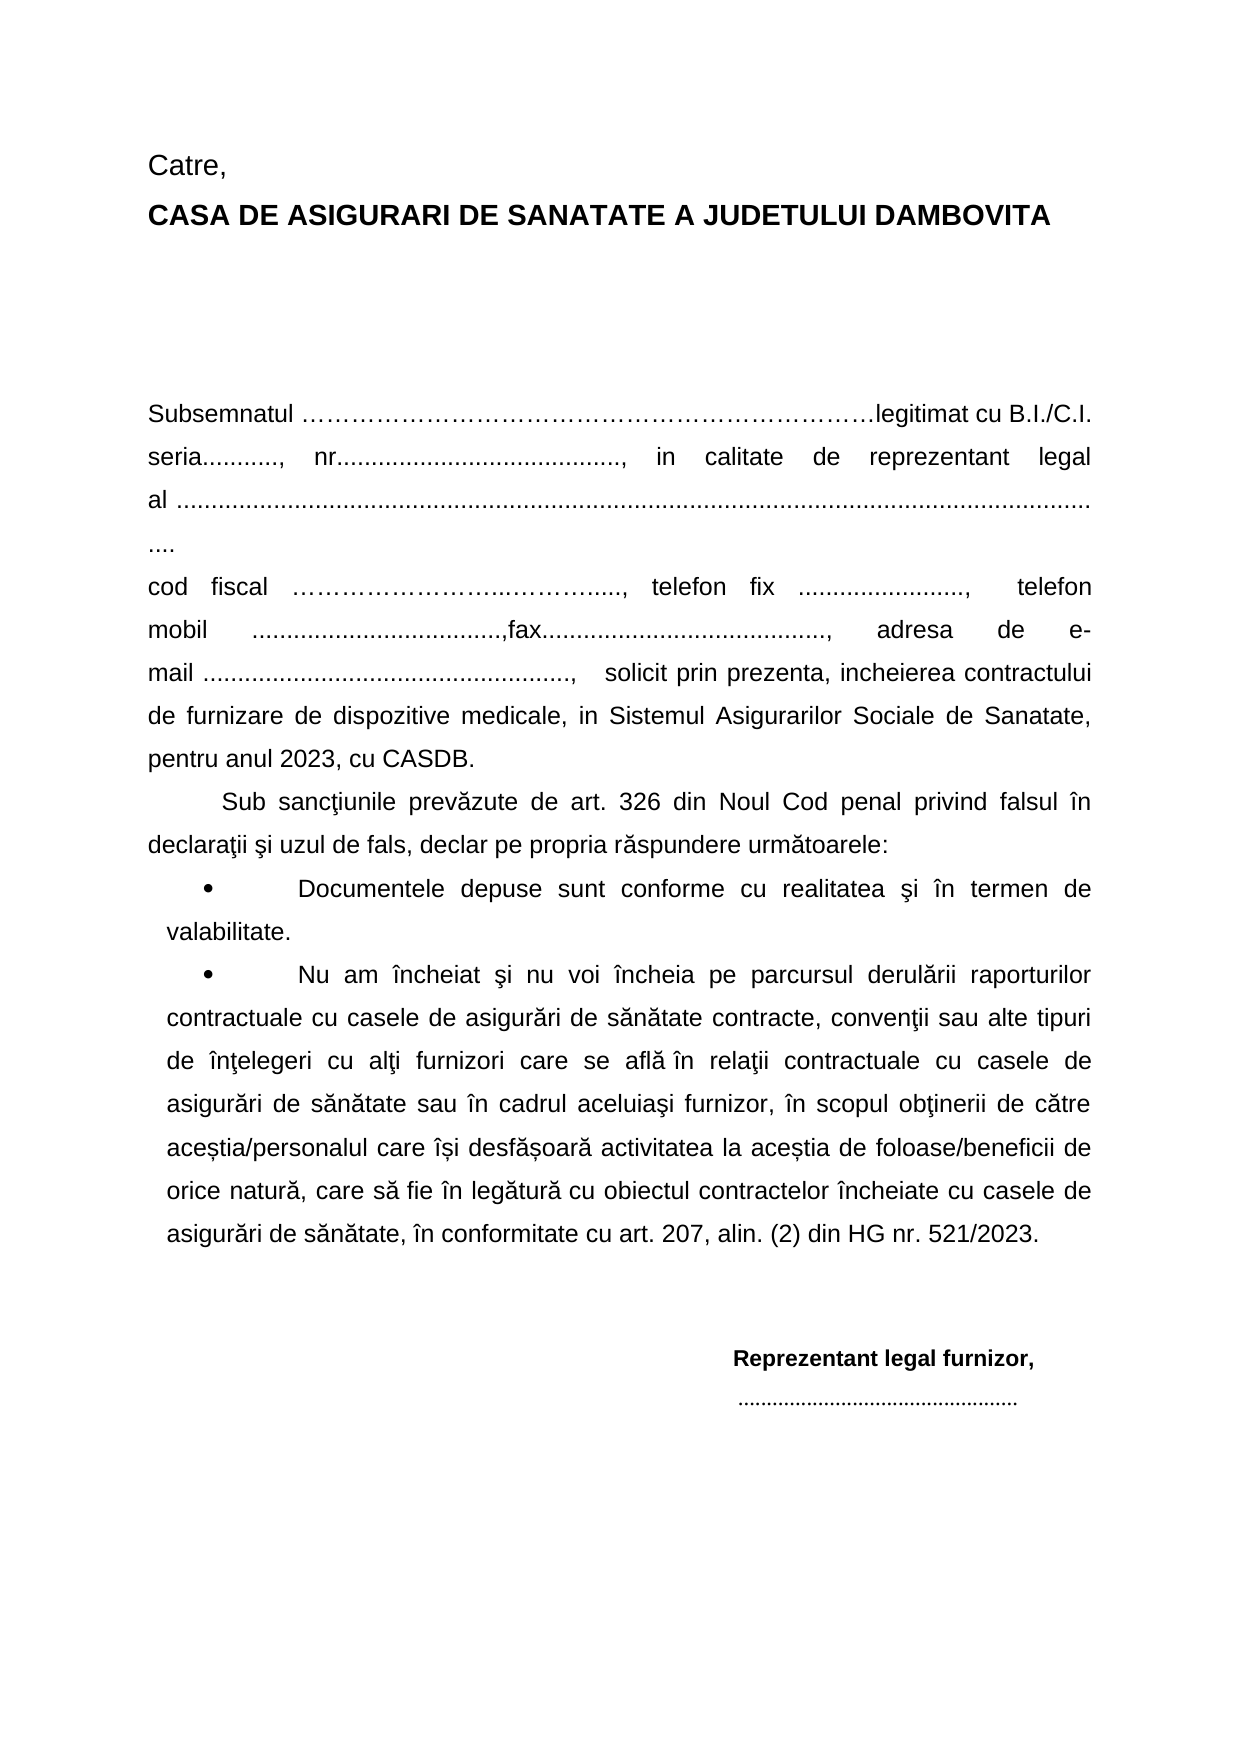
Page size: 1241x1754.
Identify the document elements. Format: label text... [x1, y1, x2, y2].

list Nu am încheiat şi nu voi încheia pe parcursul derulării raporturilor contractuale cu casele de asigurări de sănătate contracte, convenţii sau alte tipuri de înţelegeri cu alţi furnizori care se află în relaţii contractuale cu casele de asigurări de sănătate sau în cadrul aceluiaşi furnizor, în scopul obţinerii de către aceștia/personalul care își desfășoară activitatea la aceștia de foloase/beneficii de orice natură, care să fie în legătură cu obiectul contractelor încheiate cu casele de asigurări de sănătate, în conformitate cu art. 207, alin. (2) din HG nr. 521/2023. [166, 960, 1093, 1247]
list Documentele depuse sunt conforme cu realitatea şi în termen de valabilitate. [166, 873, 1093, 946]
text cod fiscal ……………………...………....., telefon fix ........................, telefon mobil ....................................,fax........................................., adresa de e-mail ....................................................., solicit prin prezenta, incheierea contractului de furnizare de dispozitive medicale, in Sistemul Asigurarilor Sociale de Sanatate, pentru anul 2023, cu CASDB. [148, 572, 1093, 773]
text CASA DE ASIGURARI DE SANATATE A JUDETULUI DAMBOVITA [148, 198, 1093, 231]
text Reprezentant legal furnizor, [166, 1344, 1093, 1371]
text Catre, [148, 148, 1093, 181]
text ................................................. [148, 1384, 1093, 1410]
text Sub sancţiunile prevăzute de art. 326 din Noul Cod penal privind falsul în declaraţii şi uzul de fals, declar pe propria răspundere următoarele: [148, 787, 1093, 859]
text Subsemnatul ……………………………………………………………legitimat cu B.I./C.I. seria..........., nr........................................., in calitate de reprezentant legal al ........................................................................................................................................ [148, 399, 1093, 557]
